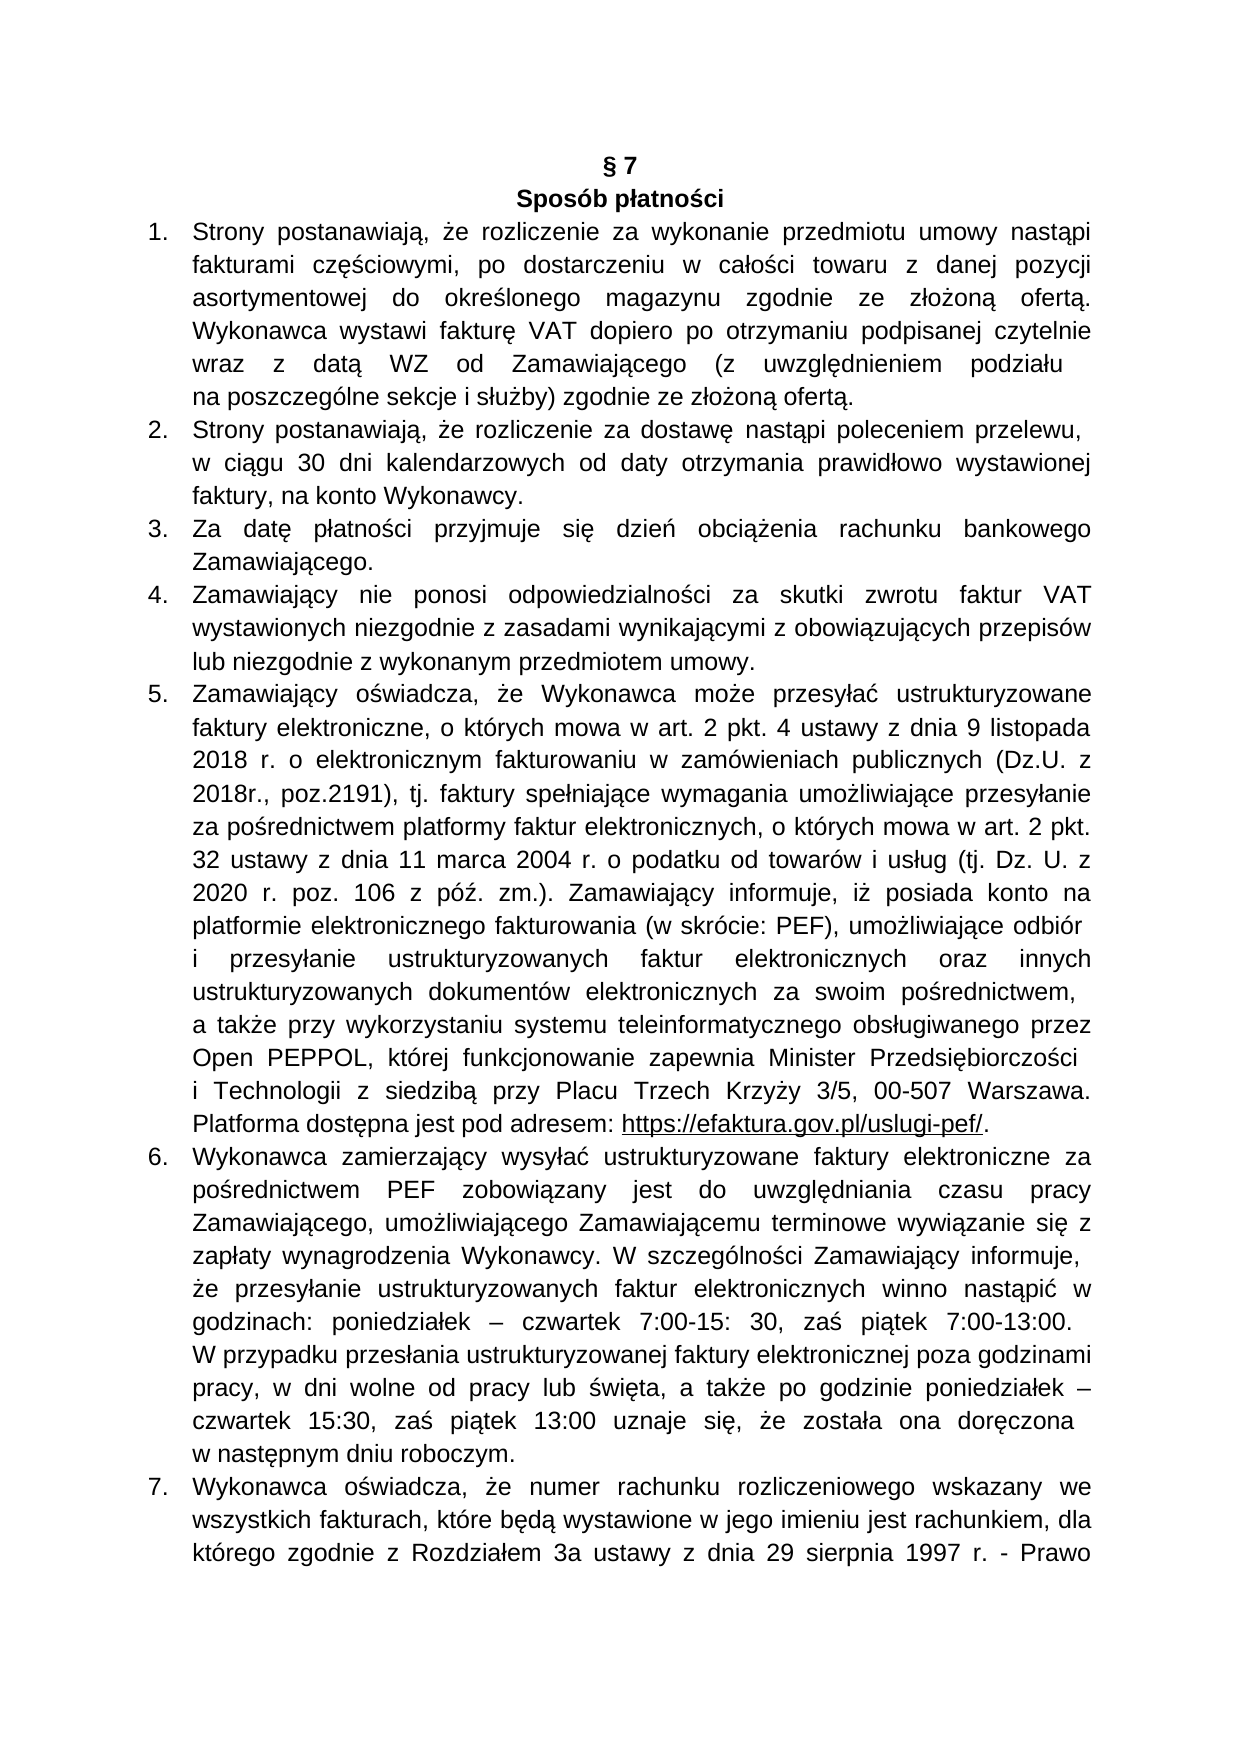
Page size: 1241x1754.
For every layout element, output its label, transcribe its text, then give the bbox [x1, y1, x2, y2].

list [148, 1472, 1093, 1567]
list Zamawiający oświadcza, że Wykonawca może przesyłać ustrukturyzowane faktury elektroniczne, o których mowa w art. 2 pkt. 4 ustawy z dnia 9 listopada 2018 r. o elektronicznym fakturowaniu w zamówieniach publicznych (Dz.U. z 2018r., poz.2191), tj. faktury spełniające wymagania umożliwiające przesyłanie za pośrednictwem platformy faktur elektronicznych, o których mowa w art. 2 pkt. 32 ustawy z dnia 11 marca 2004 r. o podatku od towarów i usług (tj. Dz. U. z 2020 r. poz. 106 z póź. zm.). Zamawiający informuje, iż posiada konto na platformie elektronicznego fakturowania (w skrócie: PEF), umożliwiające odbiór i przesyłanie ustrukturyzowanych faktur elektronicznych oraz innych ustrukturyzowanych dokumentów elektronicznych za swoim pośrednictwem, a także przy wykorzystaniu systemu teleinformatycznego obsługiwanego przez Open PEPPOL, której funkcjonowanie zapewnia Minister Przedsiębiorczości i Technologii z siedzibą przy Placu Trzech Krzyży 3/5, 00-507 Warszawa. Platforma dostępna jest pod adresem: https://efaktura.gov.pl/uslugi-pef/. [148, 679, 1093, 1137]
list Wykonawca zamierzający wysyłać ustrukturyzowane faktury elektroniczne za pośrednictwem PEF zobowiązany jest do uwzględniania czasu pracy Zamawiającego, umożliwiającego Zamawiającemu terminowe wywiązanie się z zapłaty wynagrodzenia Wykonawcy. W szczególności Zamawiający informuje, że przesyłanie ustrukturyzowanych faktur elektronicznych winno nastąpić w godzinach: poniedziałek – czwartek 7:00-15: 30, zaś piątek 7:00-13:00. W przypadku przesłania ustrukturyzowanej faktury elektronicznej poza godzinami pracy, w dni wolne od pracy lub święta, a także po godzinie poniedziałek – czwartek 15:30, zaś piątek 13:00 uznaje się, że została ona doręczona w następnym dniu roboczym. [148, 1142, 1093, 1468]
text § 7 [148, 151, 1093, 180]
list Strony postanawiają, że rozliczenie za dostawę nastąpi poleceniem przelewu, w ciągu 30 dni kalendarzowych od daty otrzymania prawidłowo wystawionej faktury, na konto Wykonawcy. [148, 415, 1093, 510]
list Za datę płatności przyjmuje się dzień obciążenia rachunku bankowego Zamawiającego. [148, 514, 1093, 576]
list Zamawiający nie ponosi odpowiedzialności za skutki zwrotu faktur VAT wystawionych niezgodnie z zasadami wynikającymi z obowiązujących przepisów lub niezgodnie z wykonanym przedmiotem umowy. [148, 580, 1093, 675]
text Sposób płatności [148, 184, 1093, 213]
list Strony postanawiają, że rozliczenie za wykonanie przedmiotu umowy nastąpi fakturami częściowymi, po dostarczeniu w całości towaru z danej pozycji asortymentowej do określonego magazynu zgodnie ze złożoną ofertą. Wykonawca wystawi fakturę VAT dopiero po otrzymaniu podpisanej czytelnie wraz z datą WZ od Zamawiającego (z uwzględnieniem podziału na poszczególne sekcje i służby) zgodnie ze złożoną ofertą. [148, 217, 1093, 411]
